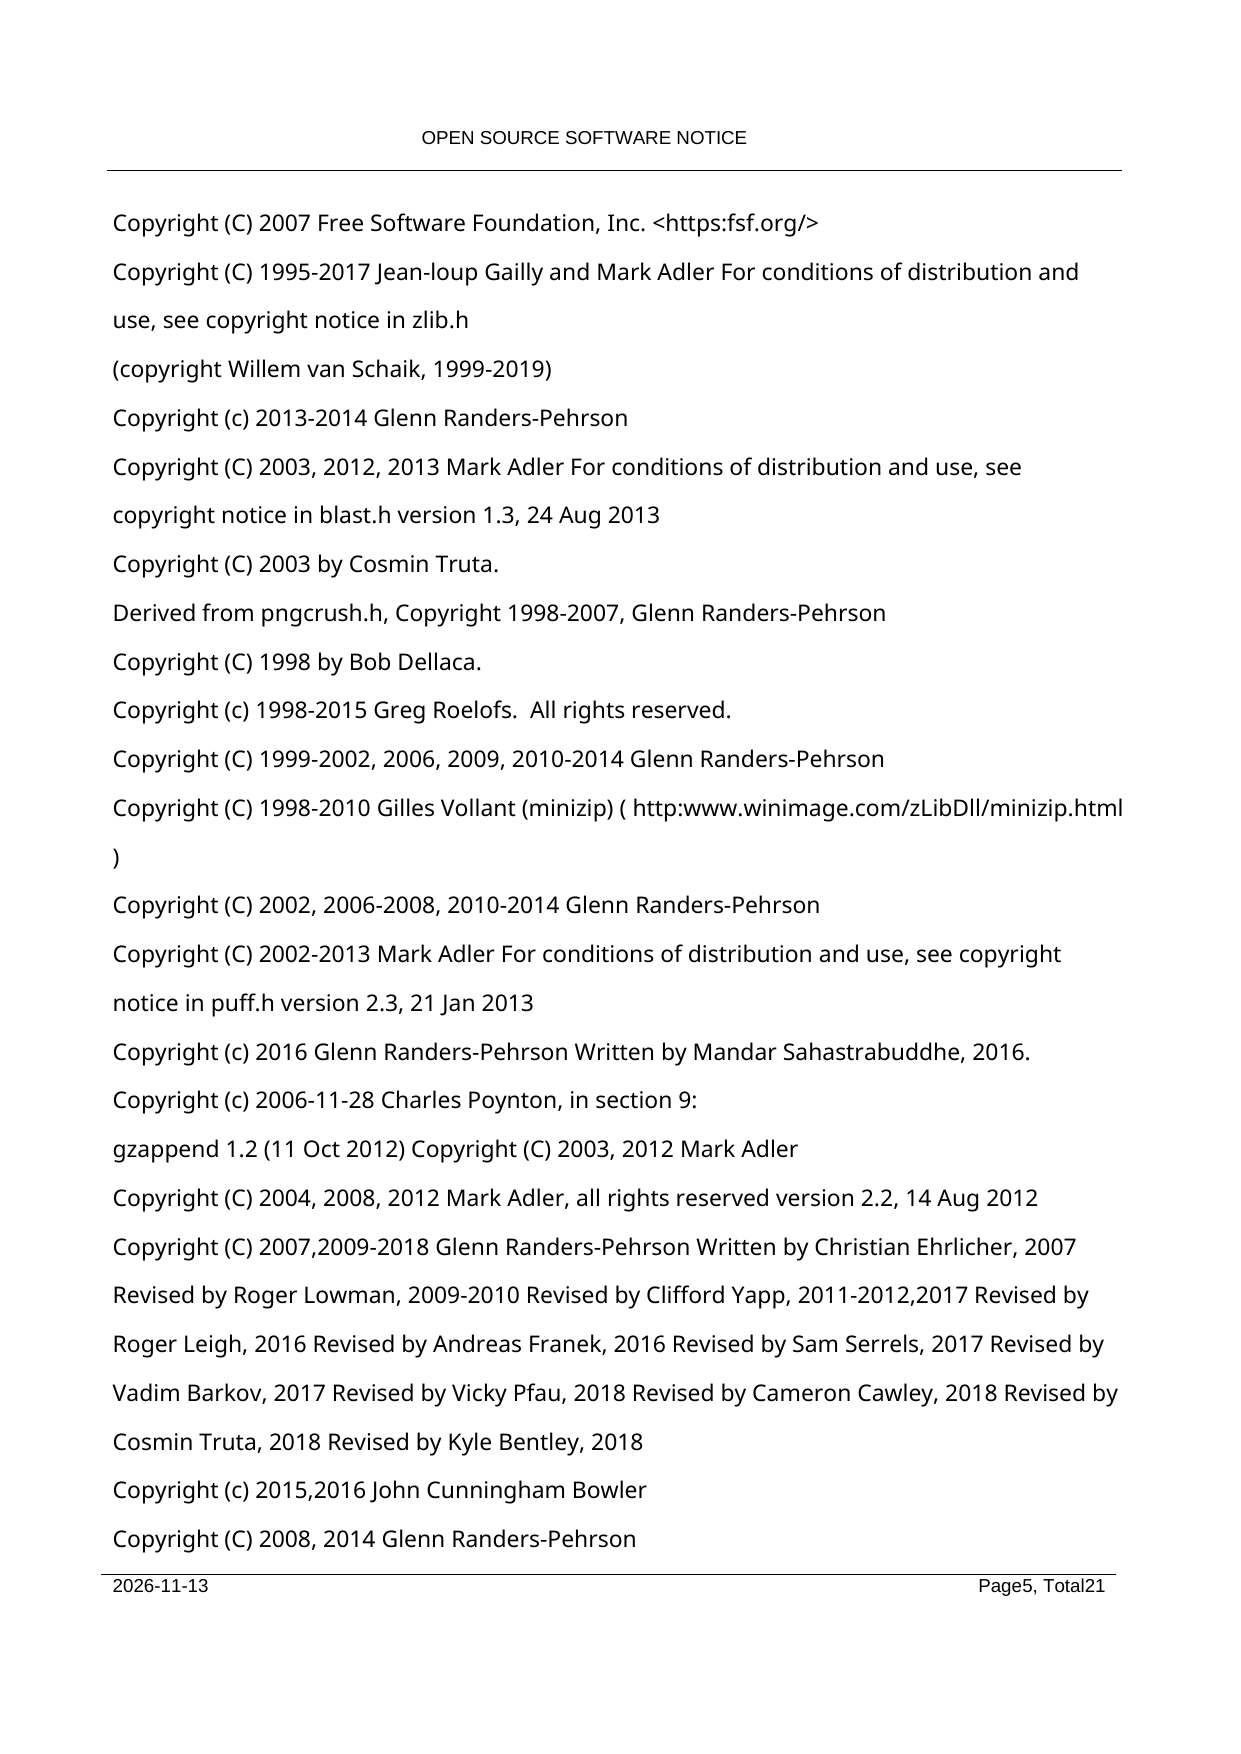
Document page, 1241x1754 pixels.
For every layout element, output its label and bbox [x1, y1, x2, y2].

text [112, 206, 1128, 1555]
